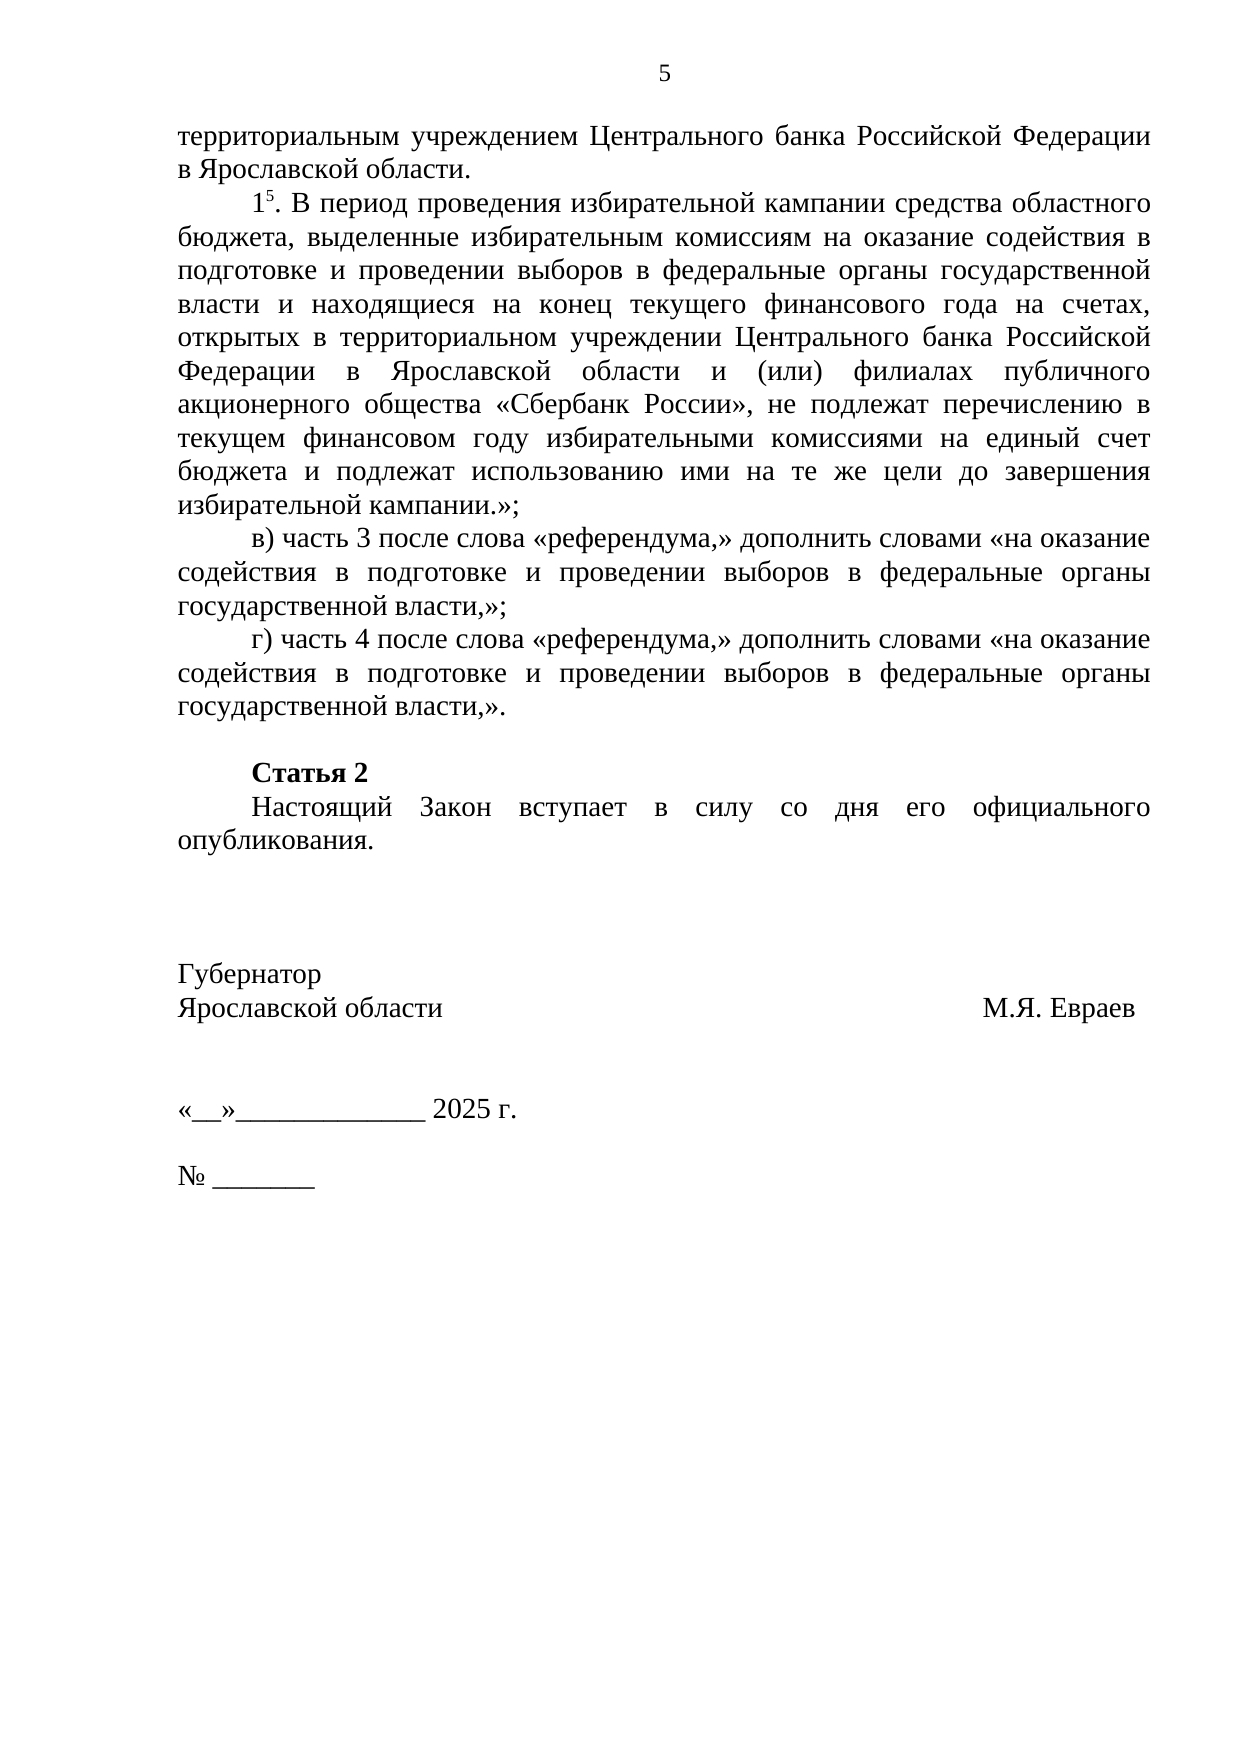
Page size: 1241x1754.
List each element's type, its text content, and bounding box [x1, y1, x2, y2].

list 15. В период проведения избирательной кампании средства областного бюджета, выделенные избирательным комиссиям на оказание содействия в подготовке и проведении выборов в федеральные органы государственной власти и находящиеся на конец текущего финансового года на счетах, открытых в территориальном учреждении Центрального банка Российской Федерации в Ярославской области и (или) филиалах публичного акционерного общества «Сбербанк России», не подлежат перечислению в текущем финансовом году избирательными комиссиями на единый счет бюджета и подлежат использованию ими на те же цели до завершения избирательной кампании.»; [177, 185, 1152, 521]
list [177, 118, 1152, 185]
text «__»_____________ 2025 г. [177, 1091, 1152, 1124]
text Статья 2 [177, 755, 1152, 789]
text Ярославской области М.Я. Евраев [177, 990, 1152, 1024]
text № _______ [177, 1158, 1152, 1191]
list в) часть 3 после слова «референдума,» дополнить словами «на оказание содействия в подготовке и проведении выборов в федеральные органы государственной власти,»; [177, 521, 1152, 621]
text Губернатор [177, 957, 1152, 990]
text Настоящий Закон вступает в силу со дня его официального опубликования. [177, 789, 1152, 856]
list г) часть 4 после слова «референдума,» дополнить словами «на оказание содействия в подготовке и проведении выборов в федеральные органы государственной власти,». [177, 621, 1152, 722]
